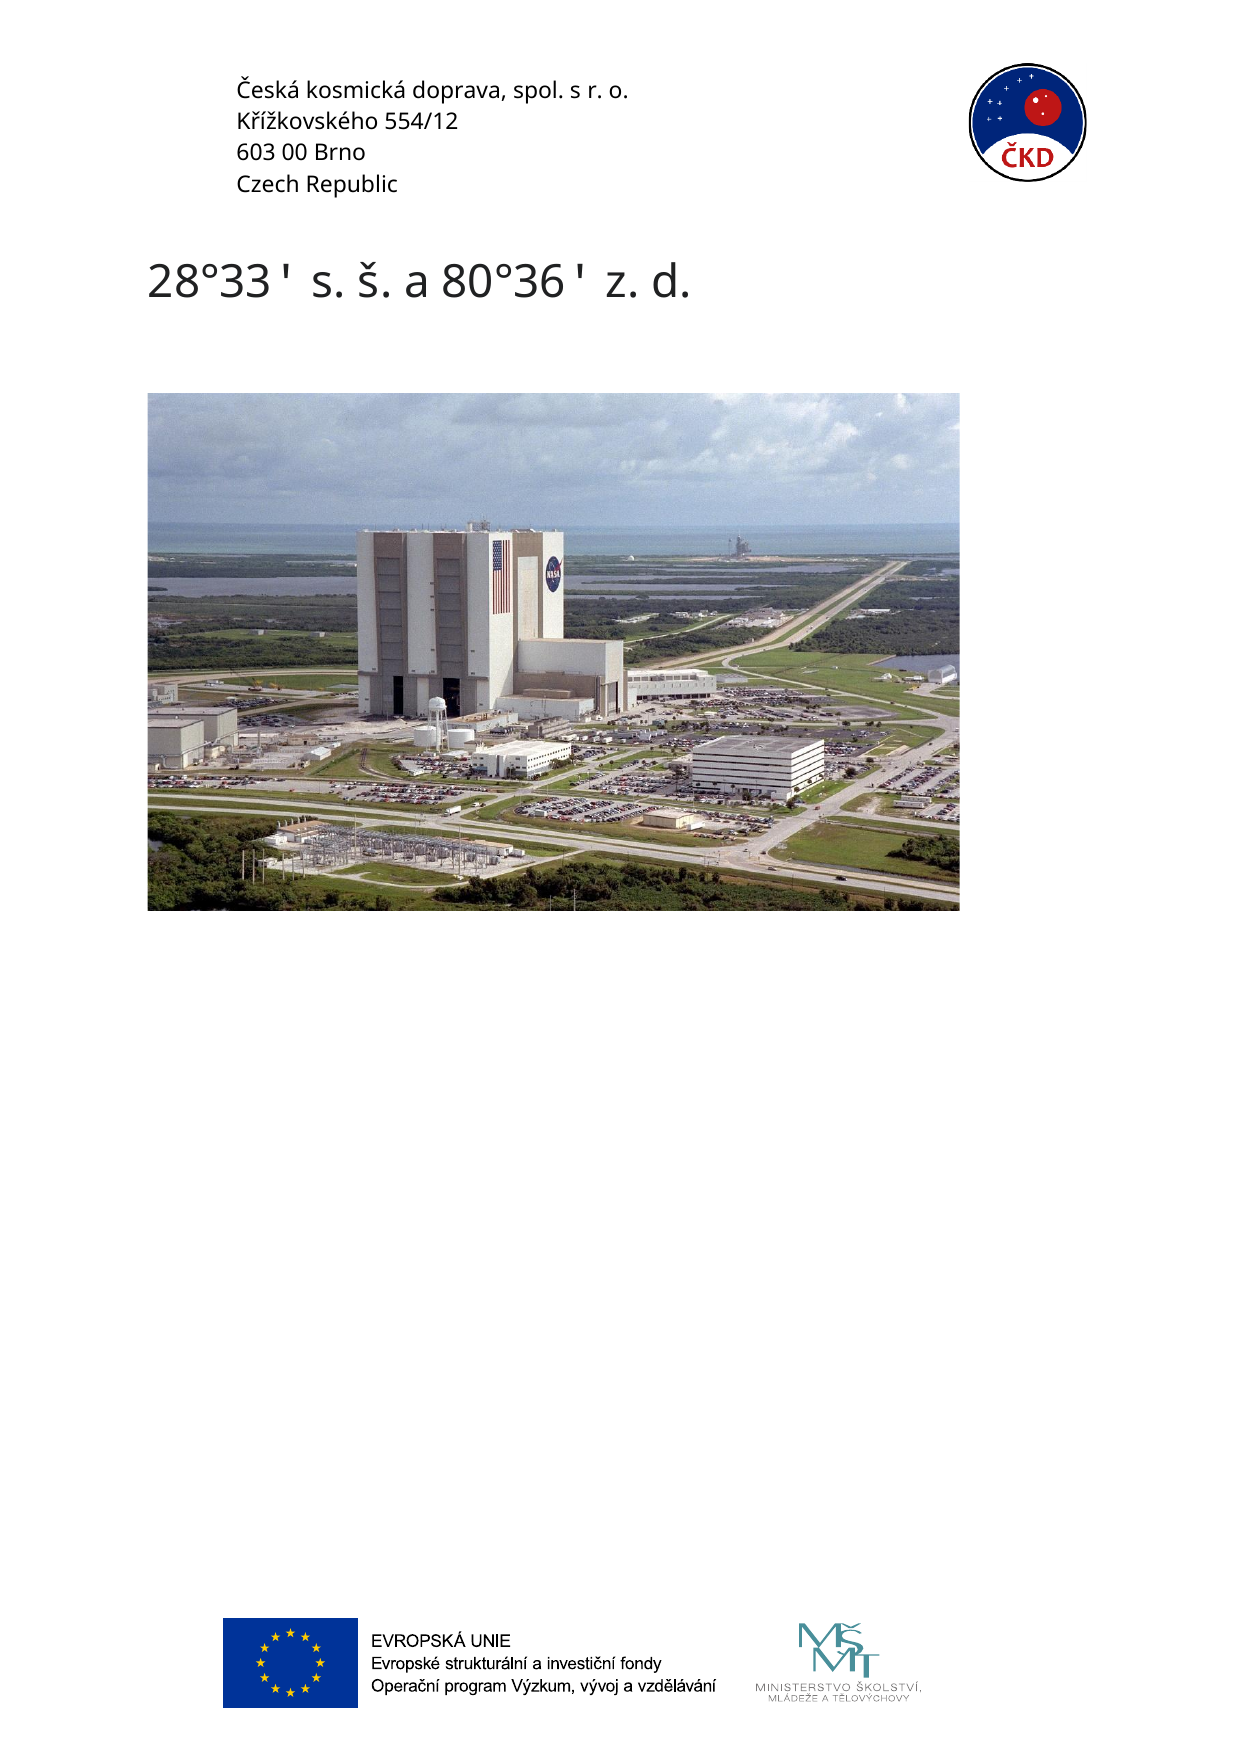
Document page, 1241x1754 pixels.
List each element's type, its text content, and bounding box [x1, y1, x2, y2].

text 28°33′ s. š. a 80°36′ z. d. [272, 249, 566, 312]
picture [147, 393, 960, 911]
text 28°33′ s. š. a 80°36′ z. d. [566, 249, 1093, 312]
picture [968, 63, 1087, 182]
